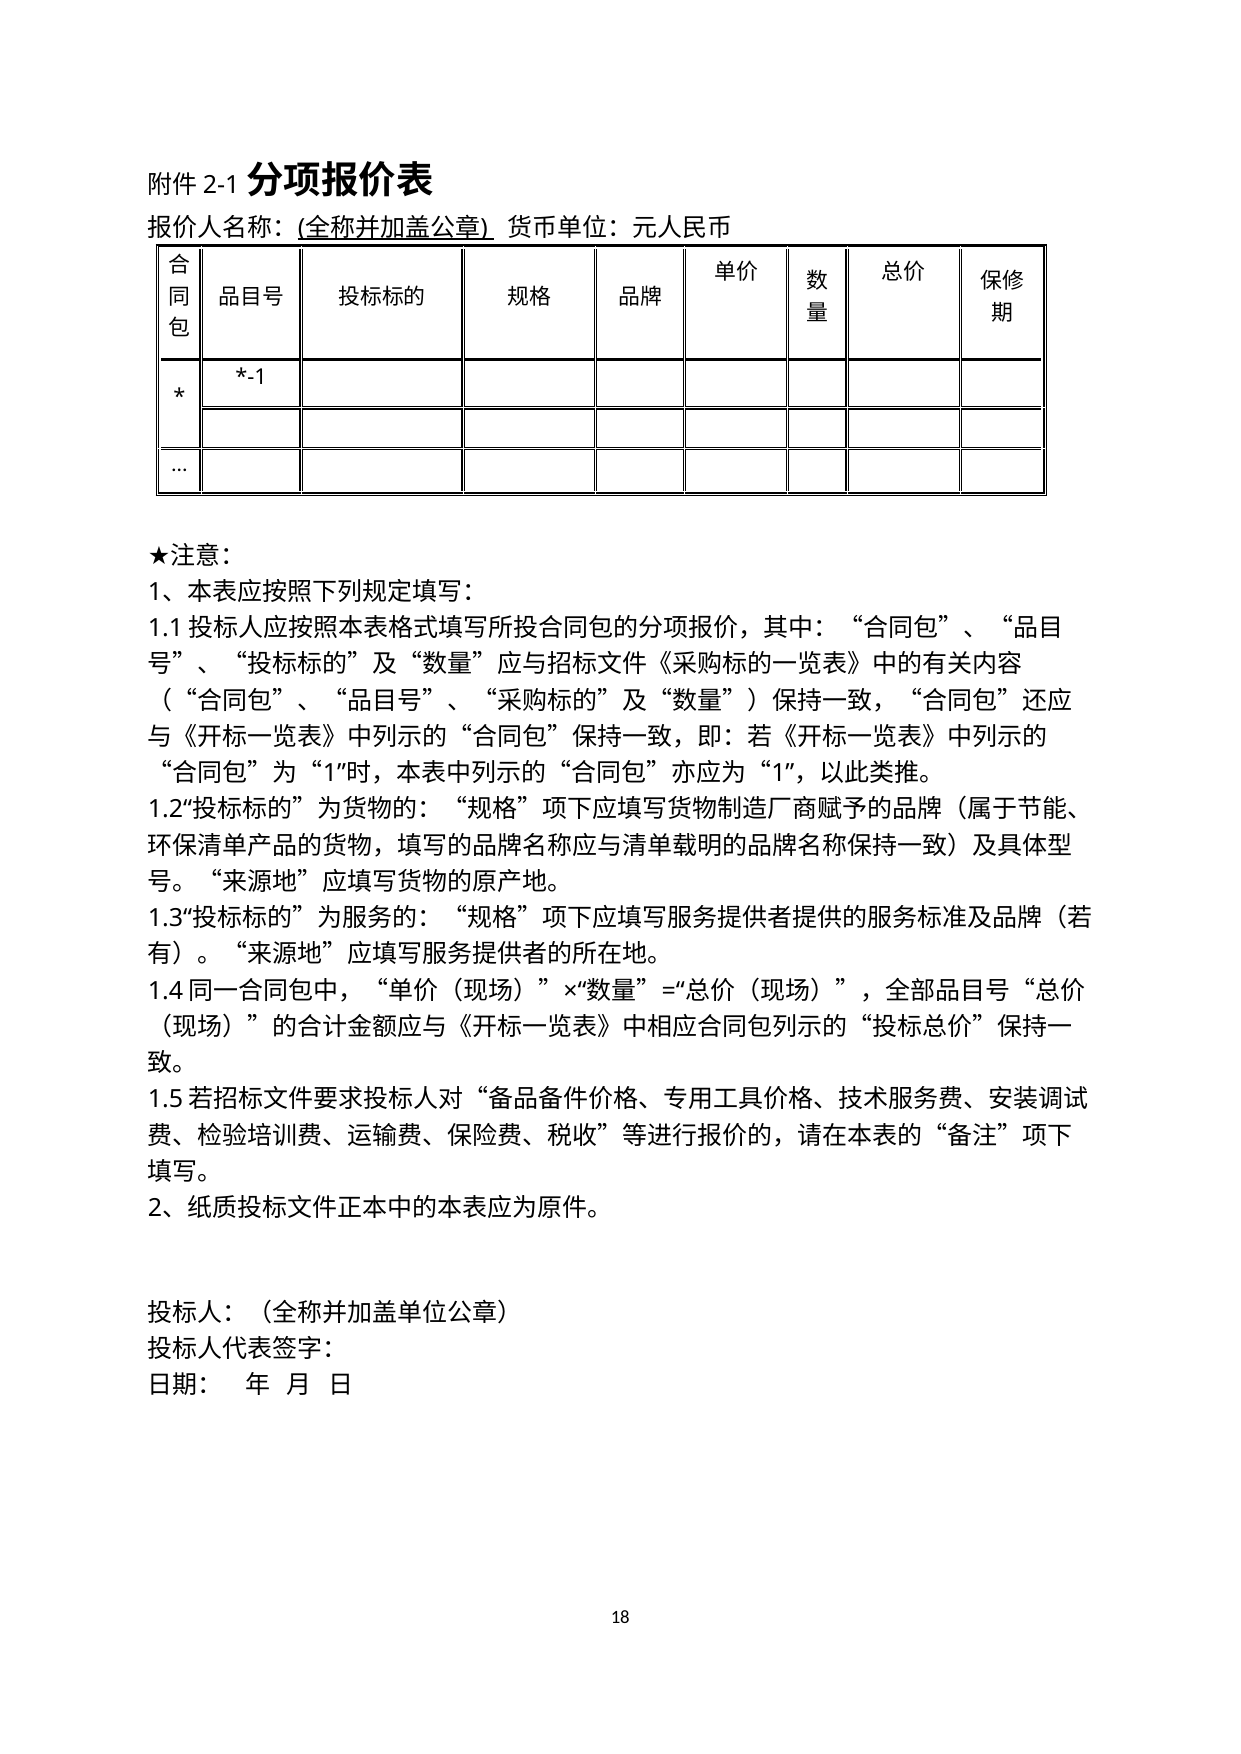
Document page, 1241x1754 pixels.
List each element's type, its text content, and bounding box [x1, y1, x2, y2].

table_cell [847, 450, 960, 492]
table_cell [684, 447, 787, 492]
table_cell * [159, 358, 199, 447]
table_cell [787, 447, 847, 492]
table_cell [303, 361, 461, 406]
table_cell [203, 410, 299, 447]
table_header 合同包 [159, 247, 201, 358]
table_cell [201, 450, 301, 492]
table_cell [849, 410, 959, 447]
table_cell [465, 361, 594, 406]
table_cell [597, 410, 683, 447]
table_cell [960, 406, 1045, 447]
table_cell [463, 450, 595, 492]
text 1.3“投标标的”为服务的：“规格”项下应填写服务提供者提供的服务标准及品牌（若有）。“来源地”应填写服务提供者的所在地。 [148, 898, 1092, 970]
table_header 规格 [463, 247, 595, 358]
table_cell [686, 361, 786, 406]
text 2、纸质投标文件正本中的本表应为原件。 [148, 1188, 1092, 1224]
table_cell [849, 361, 959, 406]
table_cell … [159, 447, 201, 492]
text 1.5若招标文件要求投标人对“备品备件价格、专用工具价格、技术服务费、安装调试费、检验培训费、运输费、保险费、税收”等进行报价的，请在本表的“备注”项下填写。 [148, 1079, 1092, 1188]
table_cell [597, 361, 683, 406]
text 1、本表应按照下列规定填写： [148, 571, 1092, 608]
table_cell *-1 [203, 361, 299, 406]
table_cell [303, 410, 461, 447]
table_cell [686, 410, 786, 447]
table_header 保修期 [960, 246, 1043, 358]
table_cell [301, 450, 463, 492]
text 投标人代表签字： [148, 1328, 1092, 1364]
text 1.1投标人应按照本表格式填写所投合同包的分项报价，其中：“合同包”、“品目号”、“投标标的”及“数量”应与招标文件《采购标的一览表》中的有关内容（“合同包”、“品目号”、“采购标的”及“数量”）保持一致，“合同包”还应与《开标一览表》中列示的“合同包”保持一致，即：若《开标一览表》中列示的“合同包”为“1”时，本表中列示的“合同包”亦应为“1”，以此类推。 [148, 608, 1092, 789]
table_cell [465, 410, 594, 447]
text 日期： 年 月 日 [148, 1364, 1092, 1401]
table_cell [789, 361, 845, 406]
table_cell [595, 447, 684, 492]
text 1.4同一合同包中，“单价（现场）”×“数量”=“总价（现场）”，全部品目号“总价（现场）”的合计金额应与《开标一览表》中相应合同包列示的“投标总价”保持一致。 [148, 970, 1092, 1079]
text 附件2-1 分项报价表 [148, 150, 1092, 204]
table_header 投标标的 [301, 247, 463, 358]
table_header 单价 [684, 246, 787, 358]
table_cell [960, 447, 1044, 492]
text 报价人名称：(全称并加盖公章) 货币单位：元人民币 [148, 204, 1092, 244]
table_header 品牌 [595, 246, 684, 358]
table_cell [962, 358, 1043, 406]
table_header 品目号 [201, 247, 301, 358]
text 1.2“投标标的”为货物的：“规格”项下应填写货物制造厂商赋予的品牌（属于节能、环保清单产品的货物，填写的品牌名称应与清单载明的品牌名称保持一致）及具体型号。“来源地”应填写货物的原产地。 [148, 789, 1092, 898]
text 投标人：（全称并加盖单位公章） [148, 1292, 1092, 1328]
table_header 数量 [787, 246, 847, 358]
text ★注意： [148, 535, 1092, 571]
table_header 总价 [847, 247, 960, 358]
table_cell [789, 410, 845, 447]
